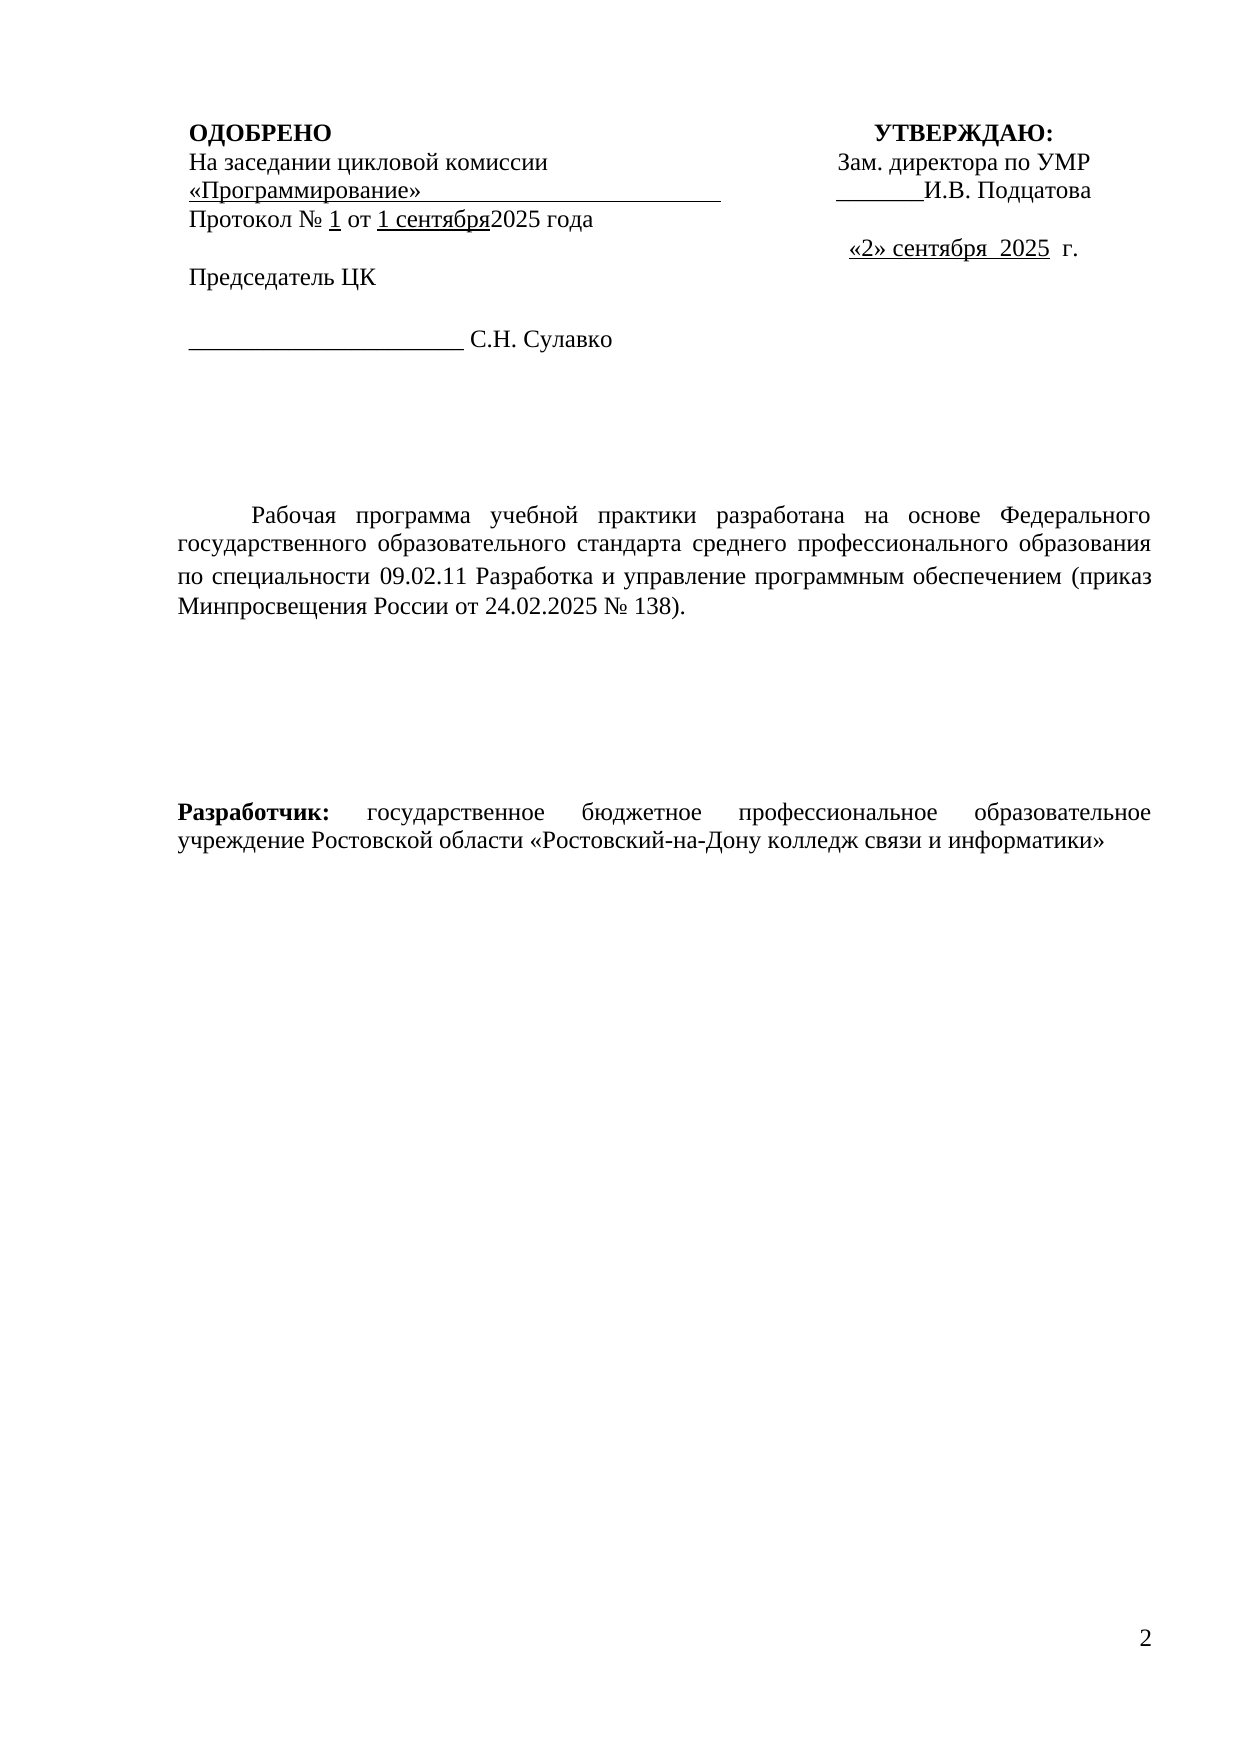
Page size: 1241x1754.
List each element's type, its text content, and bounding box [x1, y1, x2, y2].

text Разработчик: государственное бюджетное профессиональное образовательное учреждение Ростовской области «Ростовский-на-Дону колледж связи и информатики» [177, 797, 1152, 854]
table_header ОДОБРЕНО На заседании цикловой комиссии «Программирование» Протокол № 1 от 1 сентября2025 года Председатель ЦК ______________________ С.Н. Сулавко [177, 118, 735, 357]
table_header УТВЕРЖДАЮ: Зам. директора по УМР _______И.В. Подцатова «2» сентября 2025 г. [735, 118, 1192, 357]
text Рабочая программа учебной практики разработана на основе Федерального государственного образовательного стандарта среднего профессионального образования по специальности 09.02.11 Разработка и управление программным обеспечением (приказ Минпросвещения России от 24.02.2025 № 138). [177, 500, 1152, 619]
